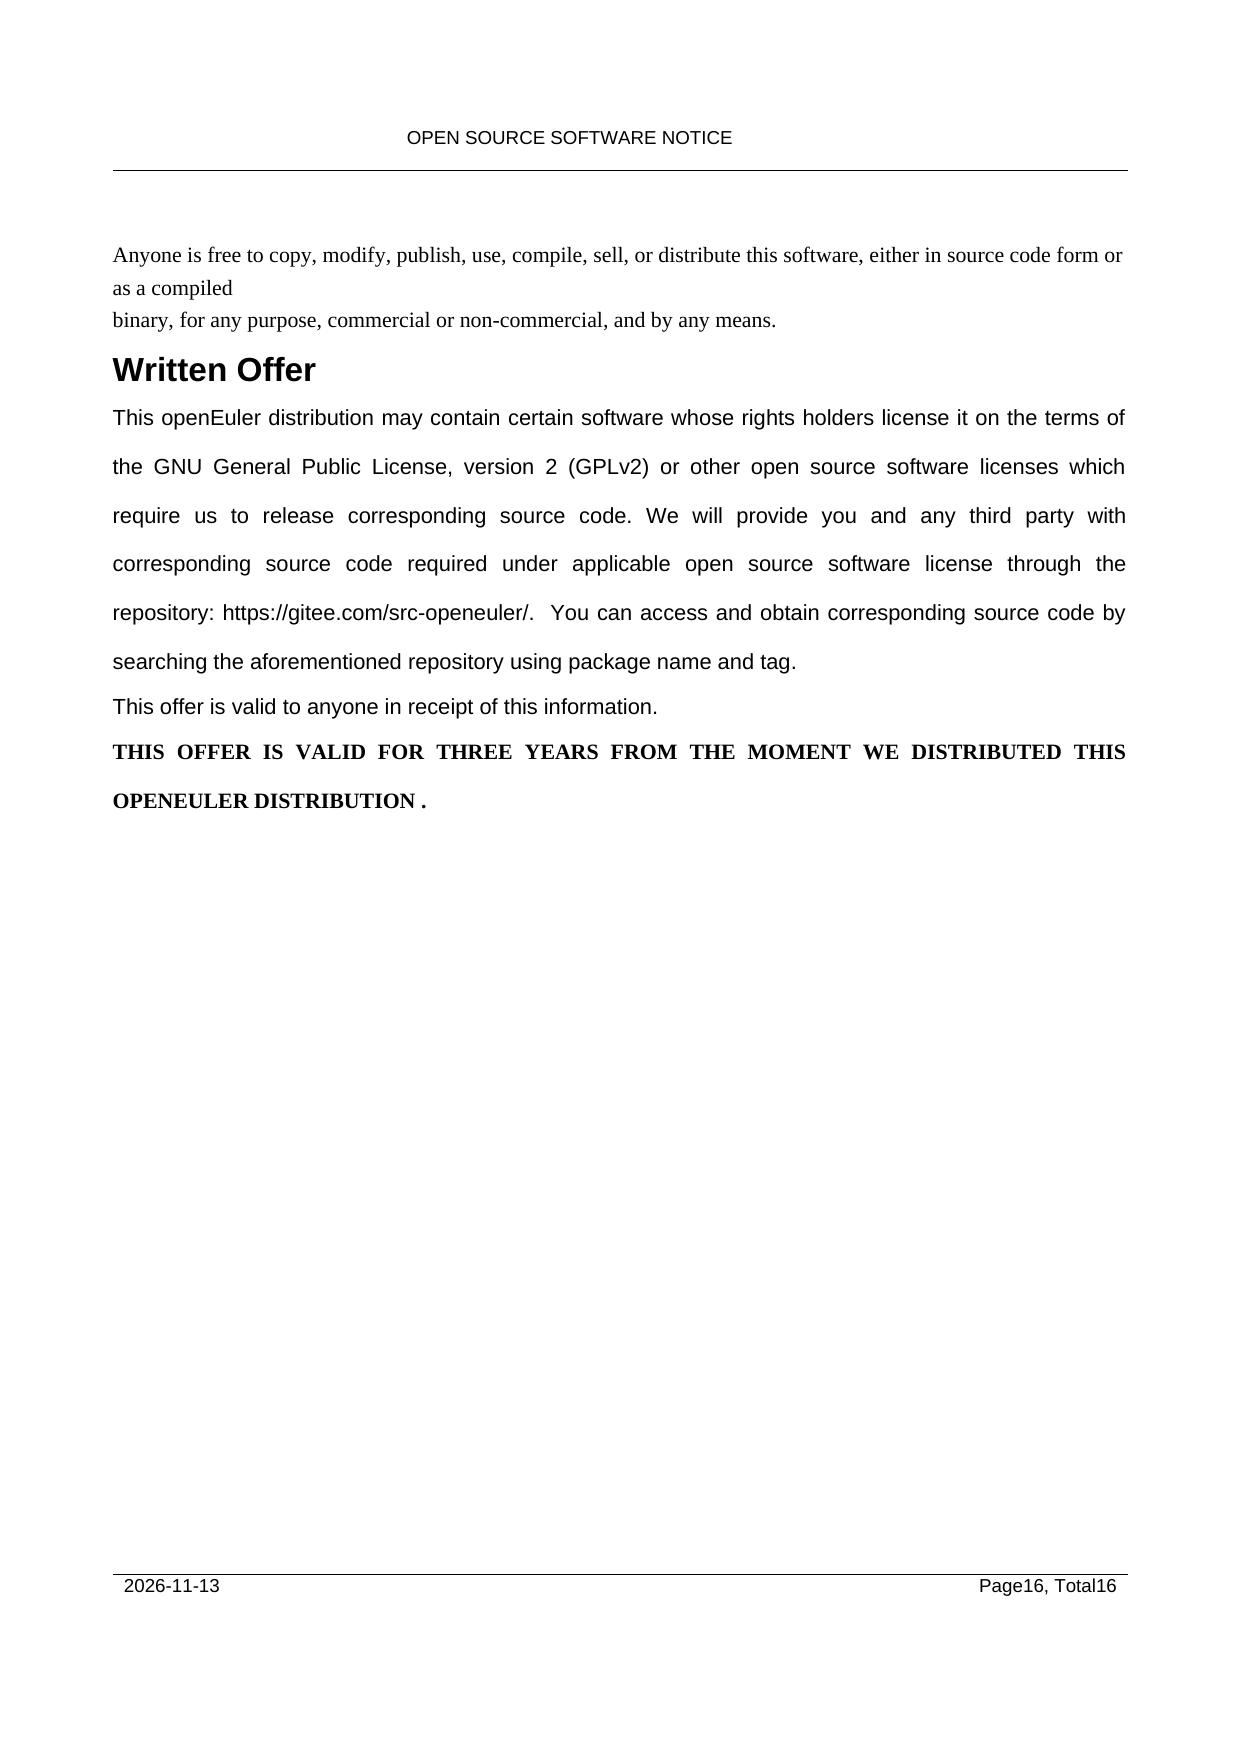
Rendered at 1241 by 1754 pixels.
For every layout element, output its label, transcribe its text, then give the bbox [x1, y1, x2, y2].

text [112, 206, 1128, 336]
text This offer is valid to anyone in receipt of this information. [112, 690, 1128, 723]
text This openEuler distribution may contain certain software whose rights holders license it on the terms of the GNU General Public License, version 2 (GPLv2) or other open source software licenses which require us to release corresponding source code. We will provide you and any third party with corresponding source code required under applicable open source software license through the repository: https://gitee.com/src-openeuler/. You can access and obtain corresponding source code by searching the aforementioned repository using package name and tag. [112, 401, 1128, 678]
text Written Offer [112, 336, 1128, 401]
text THIS OFFER IS VALID FOR THREE YEARS FROM THE MOMENT WE DISTRIBUTED THIS OPENEULER DISTRIBUTION . [112, 735, 1128, 817]
